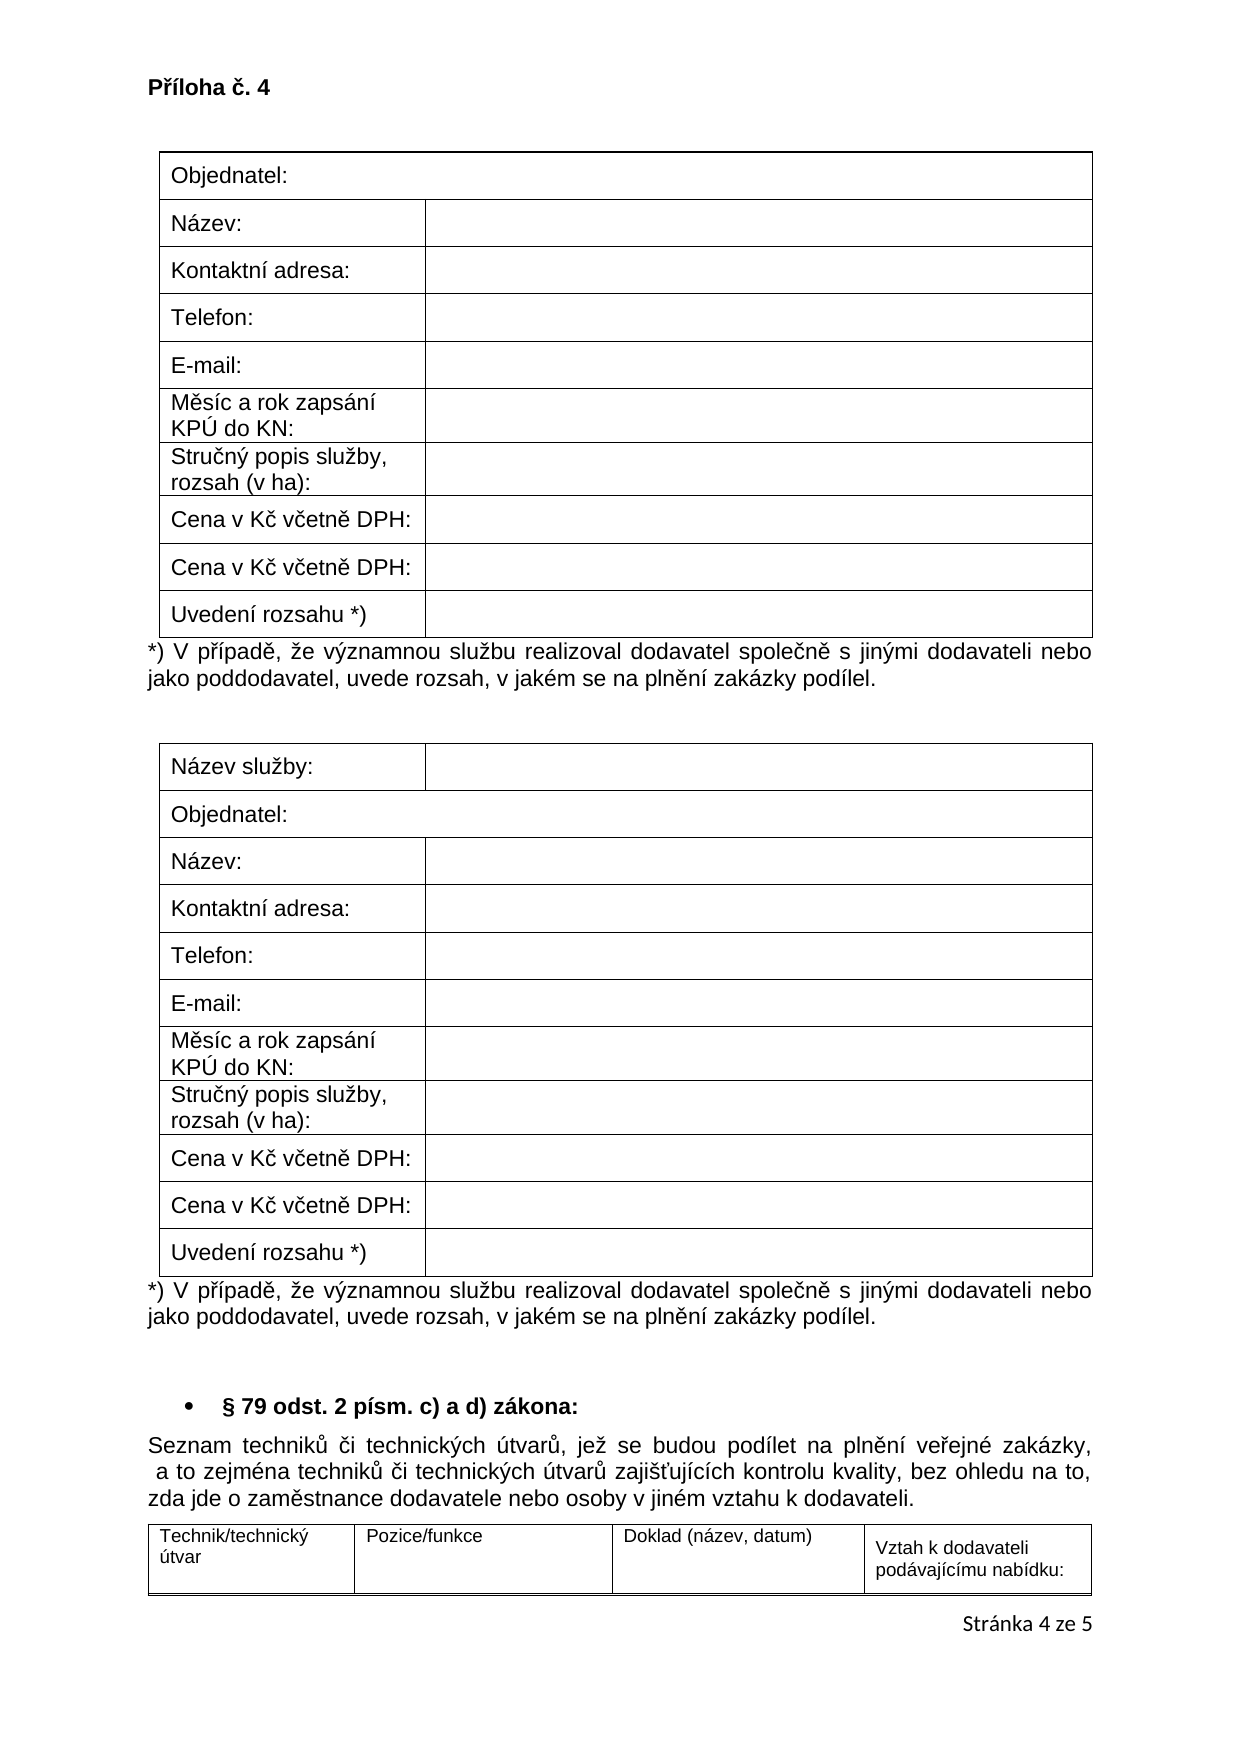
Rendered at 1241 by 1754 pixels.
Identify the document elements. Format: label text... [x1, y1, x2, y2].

table_cell [426, 885, 1092, 932]
table_cell [426, 294, 1092, 341]
table_cell Uvedení rozsahu *) [160, 1229, 425, 1276]
table_header Pozice/funkce [355, 1525, 612, 1593]
text Seznam techniků či technických útvarů, jež se budou podílet na plnění veřejné zakázky, a to zejména techniků či technických útvarů zajišťujících kontrolu kvality, bez ohledu na to, zda jde o zaměstnance dodavatele nebo osoby v jiném vztahu k dodavateli. [148, 1432, 1093, 1511]
table_cell Stručný popis služby, rozsah (v ha): [160, 1081, 425, 1134]
table_cell [426, 591, 1092, 637]
table_cell [426, 1135, 1092, 1181]
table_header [149, 1525, 354, 1593]
table_cell [426, 1027, 1092, 1080]
table_cell E-mail: [160, 980, 425, 1026]
table_cell Měsíc a rok zapsání KPÚ do KN: [160, 389, 425, 442]
table_cell Stručný popis služby, rozsah (v ha): [160, 443, 425, 495]
table_cell [426, 389, 1092, 442]
table_cell [426, 443, 1092, 495]
table_cell Název: [160, 838, 425, 884]
table_cell Telefon: [160, 294, 425, 341]
table_cell [426, 1182, 1092, 1228]
table_cell Objednatel: [160, 153, 1092, 199]
table_cell Název: [160, 200, 425, 246]
table_cell [426, 933, 1092, 979]
table_cell Měsíc a rok zapsání KPÚ do KN: [160, 1027, 425, 1080]
table_cell [426, 496, 1092, 543]
table_cell [426, 200, 1092, 246]
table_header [613, 1525, 864, 1593]
table_cell Cena v Kč včetně DPH: [160, 544, 425, 590]
table_cell Objednatel: [160, 791, 1092, 837]
table_cell Cena v Kč včetně DPH: [160, 1135, 425, 1181]
text *) V případě, že významnou službu realizoval dodavatel společně s jinými dodavateli nebo jako poddodavatel, uvede rozsah, v jakém se na plnění zakázky podílel. [148, 638, 1093, 691]
table_cell Kontaktní adresa: [160, 885, 425, 932]
table_cell [426, 342, 1092, 388]
table_header [426, 744, 1092, 790]
table_cell Uvedení rozsahu *) [160, 591, 425, 637]
table_cell Cena v Kč včetně DPH: [160, 496, 425, 543]
table_cell Kontaktní adresa: [160, 247, 425, 293]
table_cell Telefon: [160, 933, 425, 979]
table_header Název služby: [160, 744, 425, 790]
table_header Vztah k dodavateli podávajícímu nabídku: (zaměstnanec / poddodavatel / statutární orgán dodavatele) [865, 1525, 1091, 1593]
text § 79 odst. 2 písm. c) a d) zákona: [185, 1393, 1093, 1419]
table_cell [426, 980, 1092, 1026]
text *) V případě, že významnou službu realizoval dodavatel společně s jinými dodavateli nebo jako poddodavatel, uvede rozsah, v jakém se na plnění zakázky podílel. [148, 1277, 1093, 1329]
table_cell [426, 247, 1092, 293]
table_cell [426, 544, 1092, 590]
table_cell [426, 838, 1092, 884]
table_cell [426, 1229, 1092, 1276]
table_cell [426, 1081, 1092, 1134]
table_cell Cena v Kč včetně DPH: [160, 1182, 425, 1228]
table_cell E-mail: [160, 342, 425, 388]
